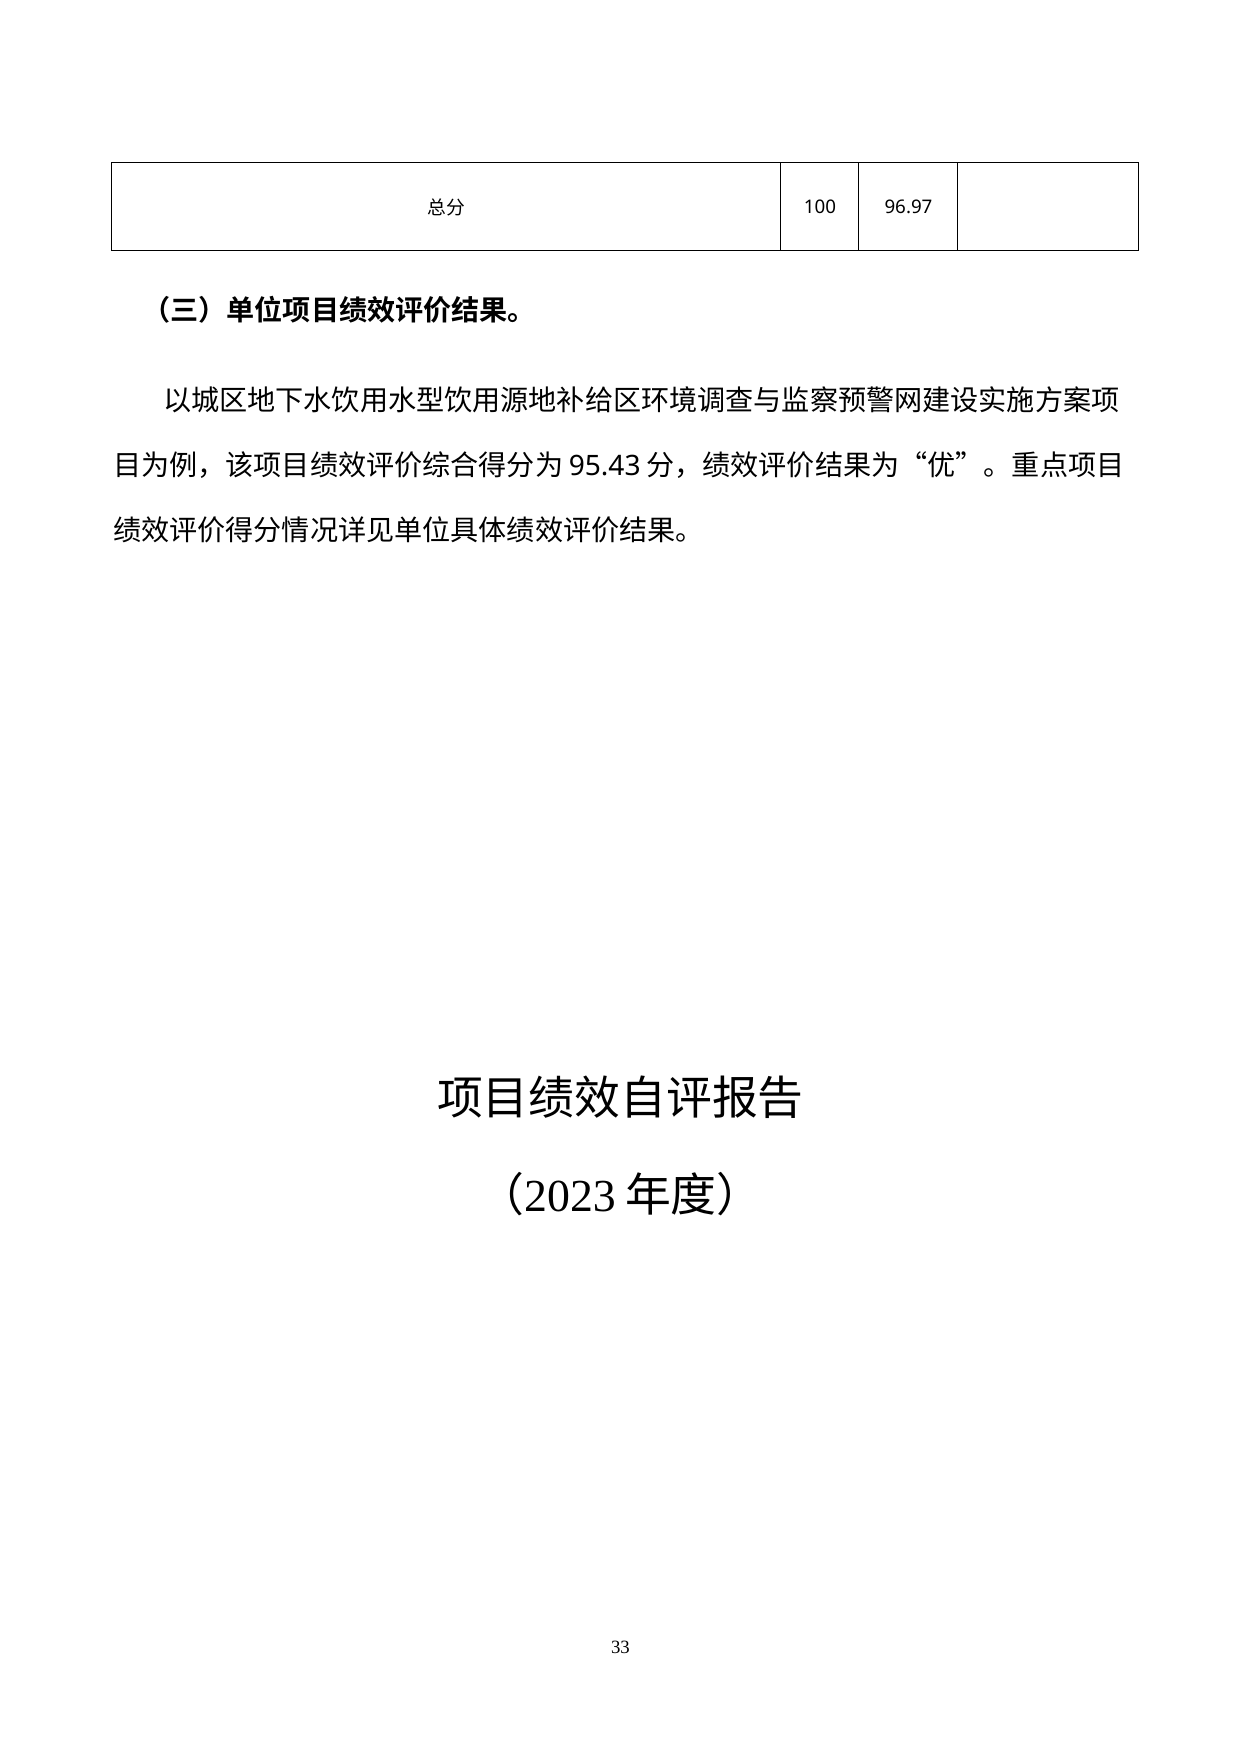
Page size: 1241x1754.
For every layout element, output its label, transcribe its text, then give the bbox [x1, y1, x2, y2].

text 项目绩效自评报告 [113, 1046, 1127, 1143]
table_cell 96.97 [859, 163, 957, 249]
table_cell 总分 [112, 163, 780, 249]
table_cell 100 [781, 163, 858, 249]
table_cell [958, 163, 1138, 249]
text 以城区地下水饮用水型饮用源地补给区环境调查与监察预警网建设实施方案项目为例，该项目绩效评价综合得分为95.43分，绩效评价结果为“优”。重点项目绩效评价得分情况详见单位具体绩效评价结果。 [113, 366, 1127, 561]
text （2023年度） [113, 1143, 1127, 1241]
text （三）单位项目绩效评价结果。 [113, 276, 1127, 341]
